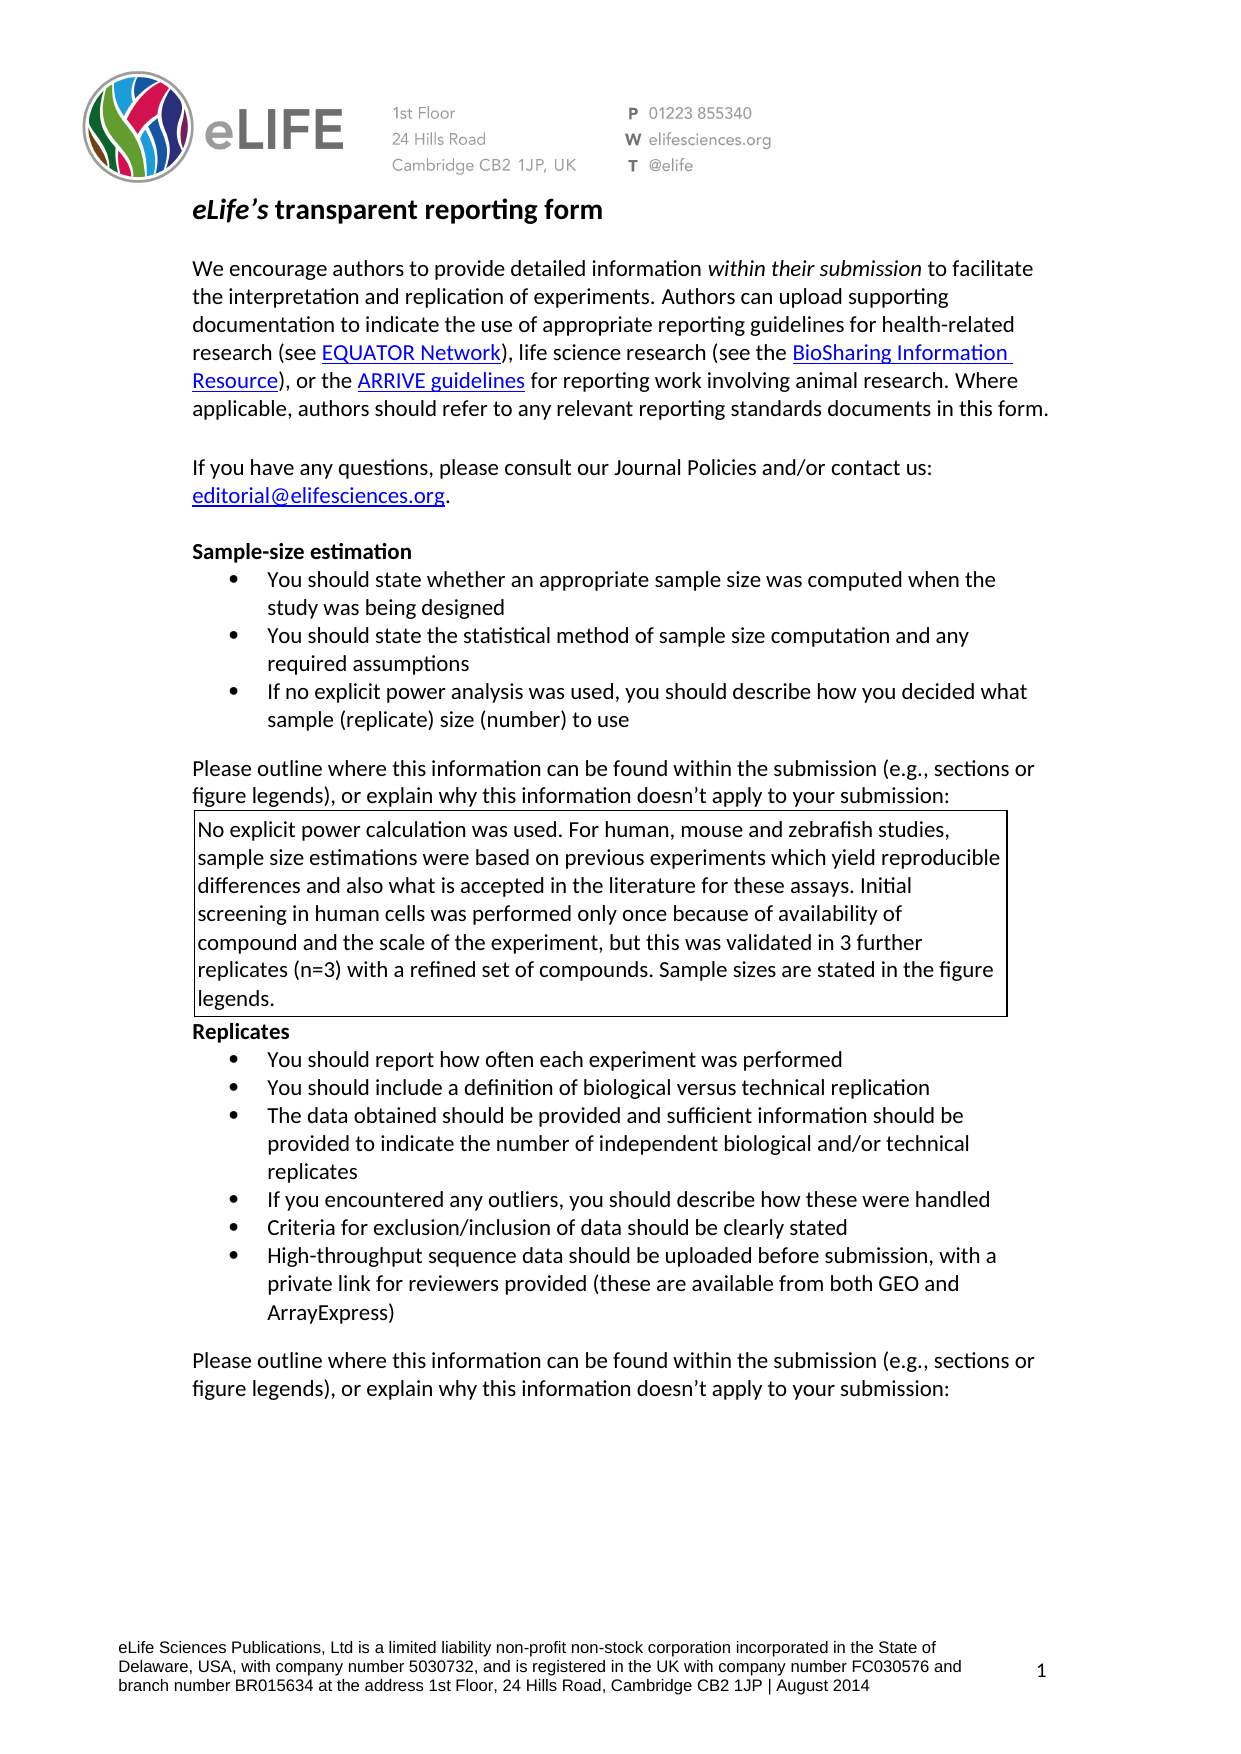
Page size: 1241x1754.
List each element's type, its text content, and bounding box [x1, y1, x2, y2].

text If you have any questions, please consult our Journal Policies and/or contact us: editorial@elifesciences.org. [192, 453, 1053, 509]
text Please outline where this information can be found within the submission (e.g., sections or figure legends), or explain why this information doesn’t apply to your submission: [192, 1346, 1053, 1402]
list The data obtained should be provided and sufficient information should be provided to indicate the number of independent biological and/or technical replicates [229, 1101, 1053, 1186]
list You should include a definition of biological versus technical replication [229, 1073, 1053, 1101]
picture [73, 59, 784, 191]
list If no explicit power analysis was used, you should describe how you decided what sample (replicate) size (number) to use [229, 677, 1053, 733]
list High-throughput sequence data should be uploaded before submission, with a private link for reviewers provided (these are available from both GEO and ArrayExpress) [229, 1242, 1053, 1326]
text eLife’s transparent reporting form [192, 191, 1053, 226]
list You should state the statistical method of sample size computation and any required assumptions [229, 621, 1053, 677]
text We encourage authors to provide detailed information within their submission to facilitate the interpretation and replication of experiments. Authors can upload supporting documentation to indicate the use of appropriate reporting guidelines for health-related research (see EQUATOR Network), life science research (see the BioSharing Information Resource), or the ARRIVE guidelines for reporting work involving animal research. Where applicable, authors should refer to any relevant reporting standards documents in this form. [192, 254, 1053, 423]
list If you encountered any outliers, you should describe how these were handled [229, 1186, 1053, 1213]
text Sample-size estimation [192, 537, 1053, 565]
text No explicit power calculation was used. For human, mouse and zebrafish studies, sample size estimations were based on previous experiments which yield reproducible differences and also what is accepted in the literature for these assays. Initial screening in human cells was performed only once because of availability of compound and the scale of the experiment, but this was validated in 3 further replicates (n=3) with a refined set of compounds. Sample sizes are stated in the figure legends. [195, 813, 1006, 1014]
text Please outline where this information can be found within the submission (e.g., sections or figure legends), or explain why this information doesn’t apply to your submission: [192, 754, 1053, 810]
list You should state whether an appropriate sample size was computed when the study was being designed [229, 565, 1053, 621]
text Replicates [192, 838, 1053, 1045]
list You should report how often each experiment was performed [229, 1045, 1053, 1073]
list Criteria for exclusion/inclusion of data should be clearly stated [229, 1213, 1053, 1242]
